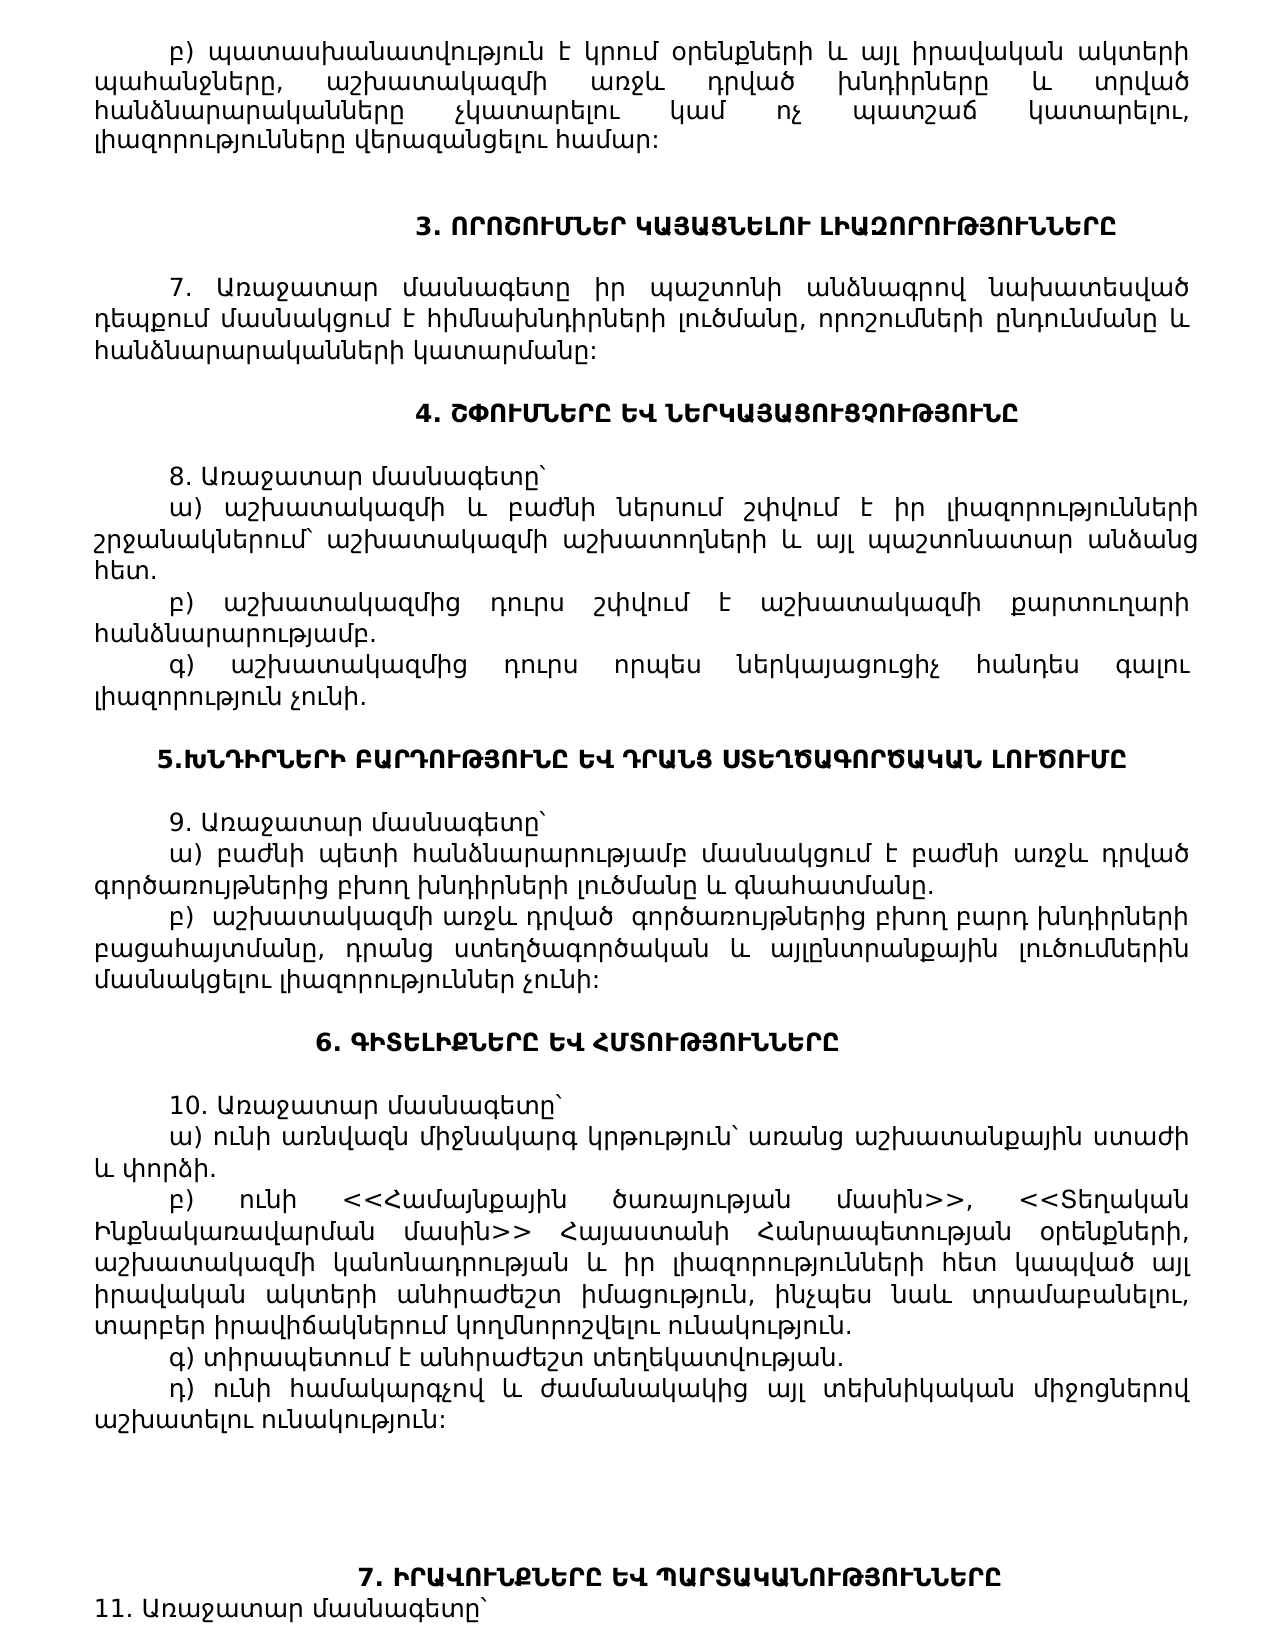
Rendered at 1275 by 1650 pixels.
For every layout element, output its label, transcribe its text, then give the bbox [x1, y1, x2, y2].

text 11. Առաջատար մասնագետը՝ [94, 1594, 1191, 1623]
text 8. Առաջատար մասնագետը՝ [94, 462, 1191, 491]
text 6. ԳԻՏԵԼԻՔՆԵՐԸ ԵՎ ՀՄՏՈՒԹՅՈՒՆՆԵՐԸ [94, 1028, 1191, 1057]
text ա) աշխատակազմի և բաժնի ներսում շփվում է իր լիազորությունների շրջանակներում՝ աշխատակազմի աշխատողների և այլ պաշտոնատար անձանց հետ. [94, 493, 1200, 585]
text ա) ունի առնվազն միջնակարգ կրթություն՝ առանց աշխատանքային ստաժի և փորձի. [94, 1122, 1191, 1183]
text բ) աշխատակազմից դուրս շփվում է աշխատակազմի քարտուղարի հանձնարարությամբ. [94, 588, 1191, 648]
text ա) բաժնի պետի հանձնարարությամբ մասնակցում է բաժնի առջև դրված գործառույթներից բխող խնդիրների լուծմանը և գնահատմանը. [94, 839, 1191, 900]
text 10. Առաջատար մասնագետը՝ [94, 1091, 1191, 1120]
text բ) պատասխանատվություն է կրում օրենքների և այլ իրավական ակտերի պահանջները, աշխատակազմի առջև դրված խնդիրները և տրված հանձնարարականները չկատարելու կամ ոչ պատշաճ կատարելու, լիազորությունները վերազանցելու համար: [94, 37, 1191, 154]
text բ) աշխատակազմի առջև դրված գործառույթներից բխող բարդ խնդիրների բացահայտմանը, դրանց ստեղծագործական և այլընտրանքային լուծումներին մասնակցելու լիազորություններ չունի: [94, 902, 1191, 994]
text գ) տիրապետում է անհրաժեշտ տեղեկատվության. [94, 1343, 1191, 1372]
text դ) ունի համակարգչով և ժամանակակից այլ տեխնիկական միջոցներով աշխատելու ունակություն: [94, 1374, 1191, 1435]
text 7. ԻՐԱՎՈՒՆՔՆԵՐԸ ԵՎ ՊԱՐՏԱԿԱՆՈՒԹՅՈՒՆՆԵՐԸ [94, 1563, 1191, 1592]
text 4. ՇՓՈՒՄՆԵՐԸ ԵՎ ՆԵՐԿԱՅԱՑՈՒՑՉՈՒԹՅՈՒՆԸ [94, 399, 1191, 428]
text 7. Առաջատար մասնագետը իր պաշտոնի անձնագրով նախատեսված դեպքում մասնակցում է հիմնախնդիրների լուծմանը, որոշումների ընդունմանը և հանձնարարականների կատարմանը: [94, 273, 1191, 365]
text բ) ունի <<Համայնքային ծառայության մասին>>, <<Տեղական Ինքնակառավարման մասին>> Հայաստանի Հանրապետության օրենքների, աշխատակազմի կանոնադրության և իր լիազորությունների հետ կապված այլ իրավական ակտերի անհրաժեշտ իմացություն, ինչպես նաև տրամաբանելու, տարբեր իրավիճակներում կողմնորոշվելու ունակություն. [94, 1185, 1191, 1340]
text գ) աշխատակազմից դուրս որպես ներկայացուցիչ հանդես գալու լիազորություն չունի. [94, 651, 1191, 711]
text 3. ՈՐՈՇՈՒՄՆԵՐ ԿԱՅԱՑՆԵԼՈՒ ԼԻԱԶՈՐՈՒԹՅՈՒՆՆԵՐԸ [94, 183, 1191, 242]
text 5.ԽՆԴԻՐՆԵՐԻ ԲԱՐԴՈՒԹՅՈՒՆԸ ԵՎ ԴՐԱՆՑ ՍՏԵՂԾԱԳՈՐԾԱԿԱՆ ԼՈՒԾՈՒՄԸ [94, 713, 1191, 774]
text 9. Առաջատար մասնագետը՝ [169, 808, 1191, 837]
